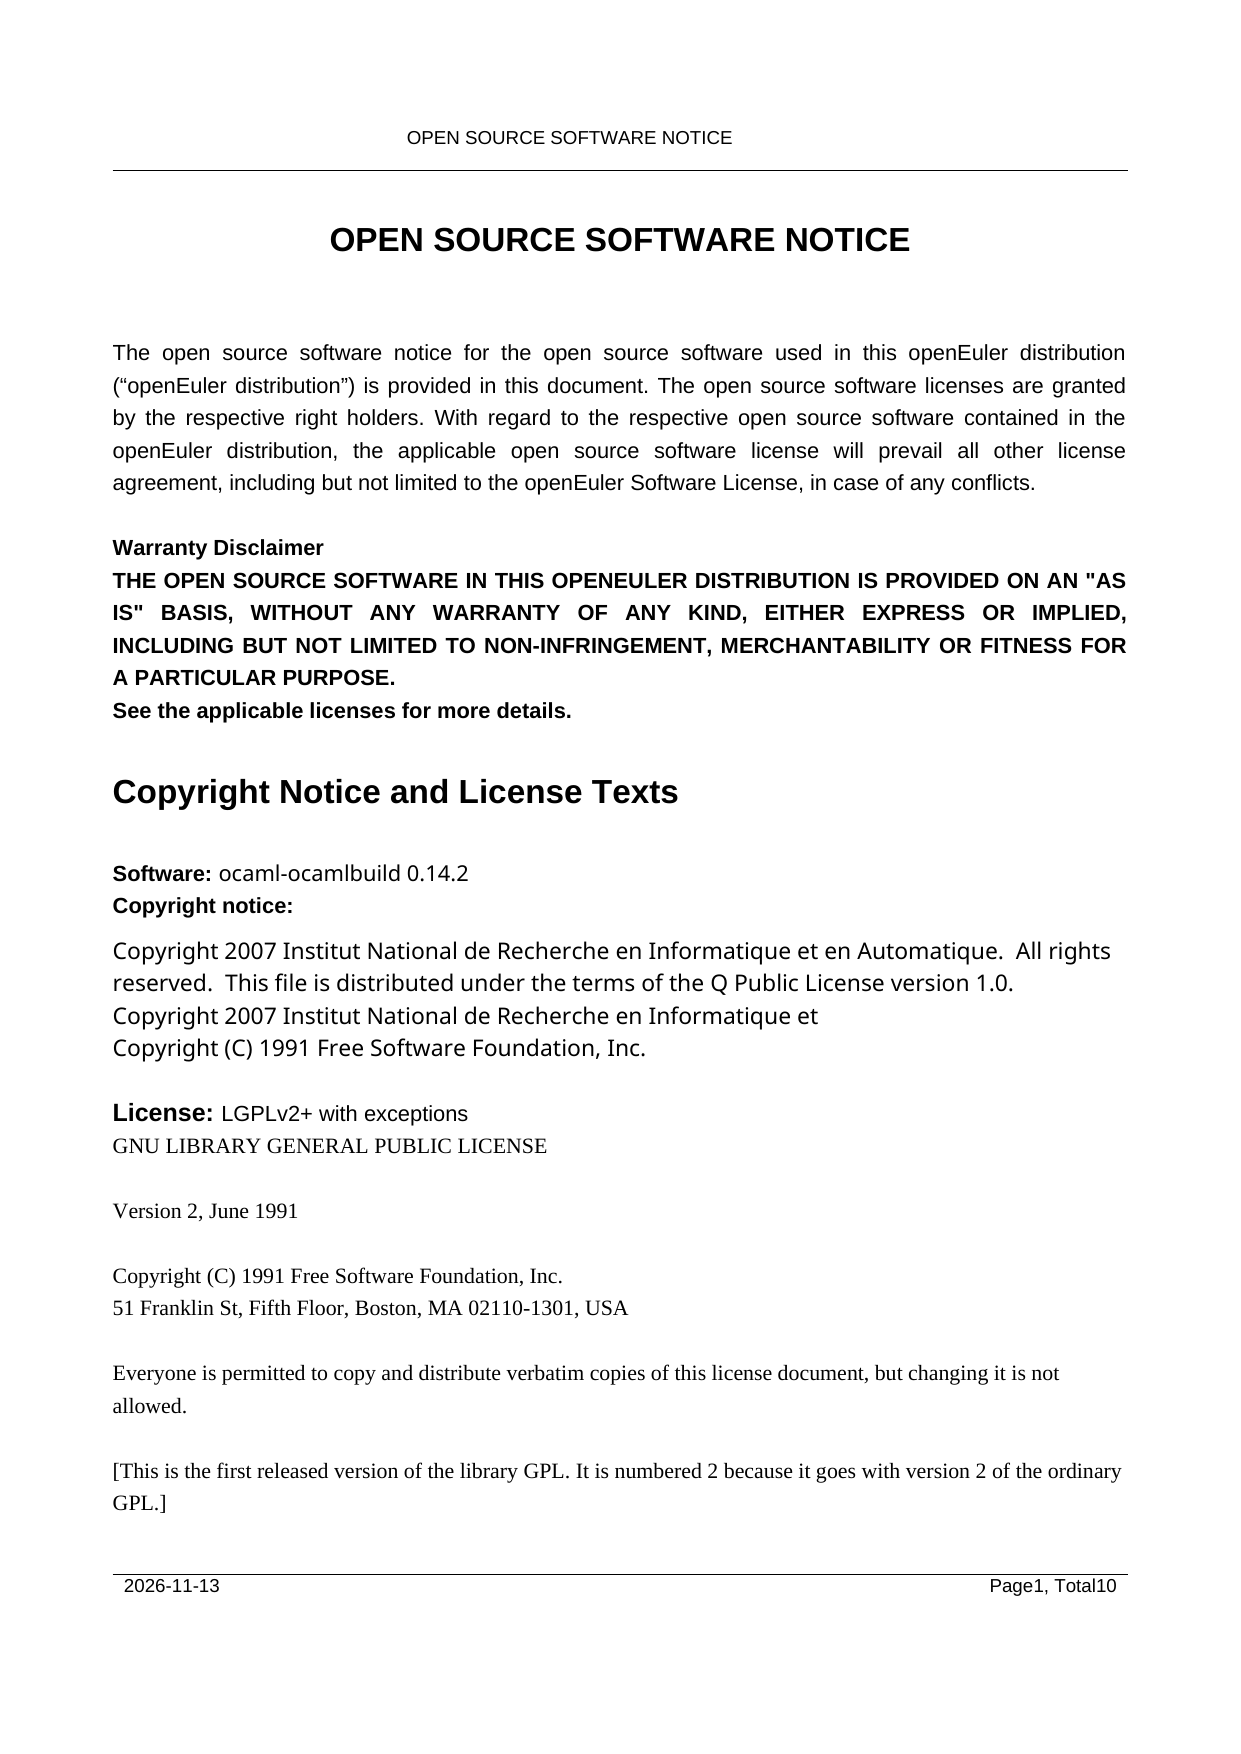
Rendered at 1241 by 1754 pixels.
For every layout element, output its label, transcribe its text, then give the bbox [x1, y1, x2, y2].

text Copyright notice: [112, 889, 1128, 921]
text License: LGPLv2+ with exceptions [112, 1096, 1128, 1129]
text Copyright Notice and License Texts [112, 759, 1128, 824]
title Software: ocaml-ocamlbuild 0.14.2 [112, 856, 1128, 889]
text Warranty Disclaimer [112, 531, 1128, 564]
text OPEN SOURCE SOFTWARE NOTICE [112, 206, 1128, 271]
text Copyright 2007 Institut National de Recherche en Informatique et en Automatique. All rights reserved. This file is distributed under the terms of the Q Public License version 1.0. Copyright 2007 Institut National de Recherche en Informatique et Copyright (C) 1991 Free Software Foundation, Inc. [112, 934, 1128, 1096]
text The open source software notice for the open source software used in this openEuler distribution (“openEuler distribution”) is provided in this document. The open source software licenses are granted by the respective right holders. With regard to the respective open source software contained in the openEuler distribution, the applicable open source software license will prevail all other license agreement, including but not limited to the openEuler Software License, in case of any conflicts. [112, 336, 1128, 499]
text THE OPEN SOURCE SOFTWARE IN THIS OPENEULER DISTRIBUTION IS PROVIDED ON AN "AS IS" BASIS, WITHOUT ANY WARRANTY OF ANY KIND, EITHER EXPRESS OR IMPLIED, INCLUDING BUT NOT LIMITED TO NON-INFRINGEMENT, MERCHANTABILITY OR FITNESS FOR A PARTICULAR PURPOSE. See the applicable licenses for more details. [112, 564, 1128, 726]
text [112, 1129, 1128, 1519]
